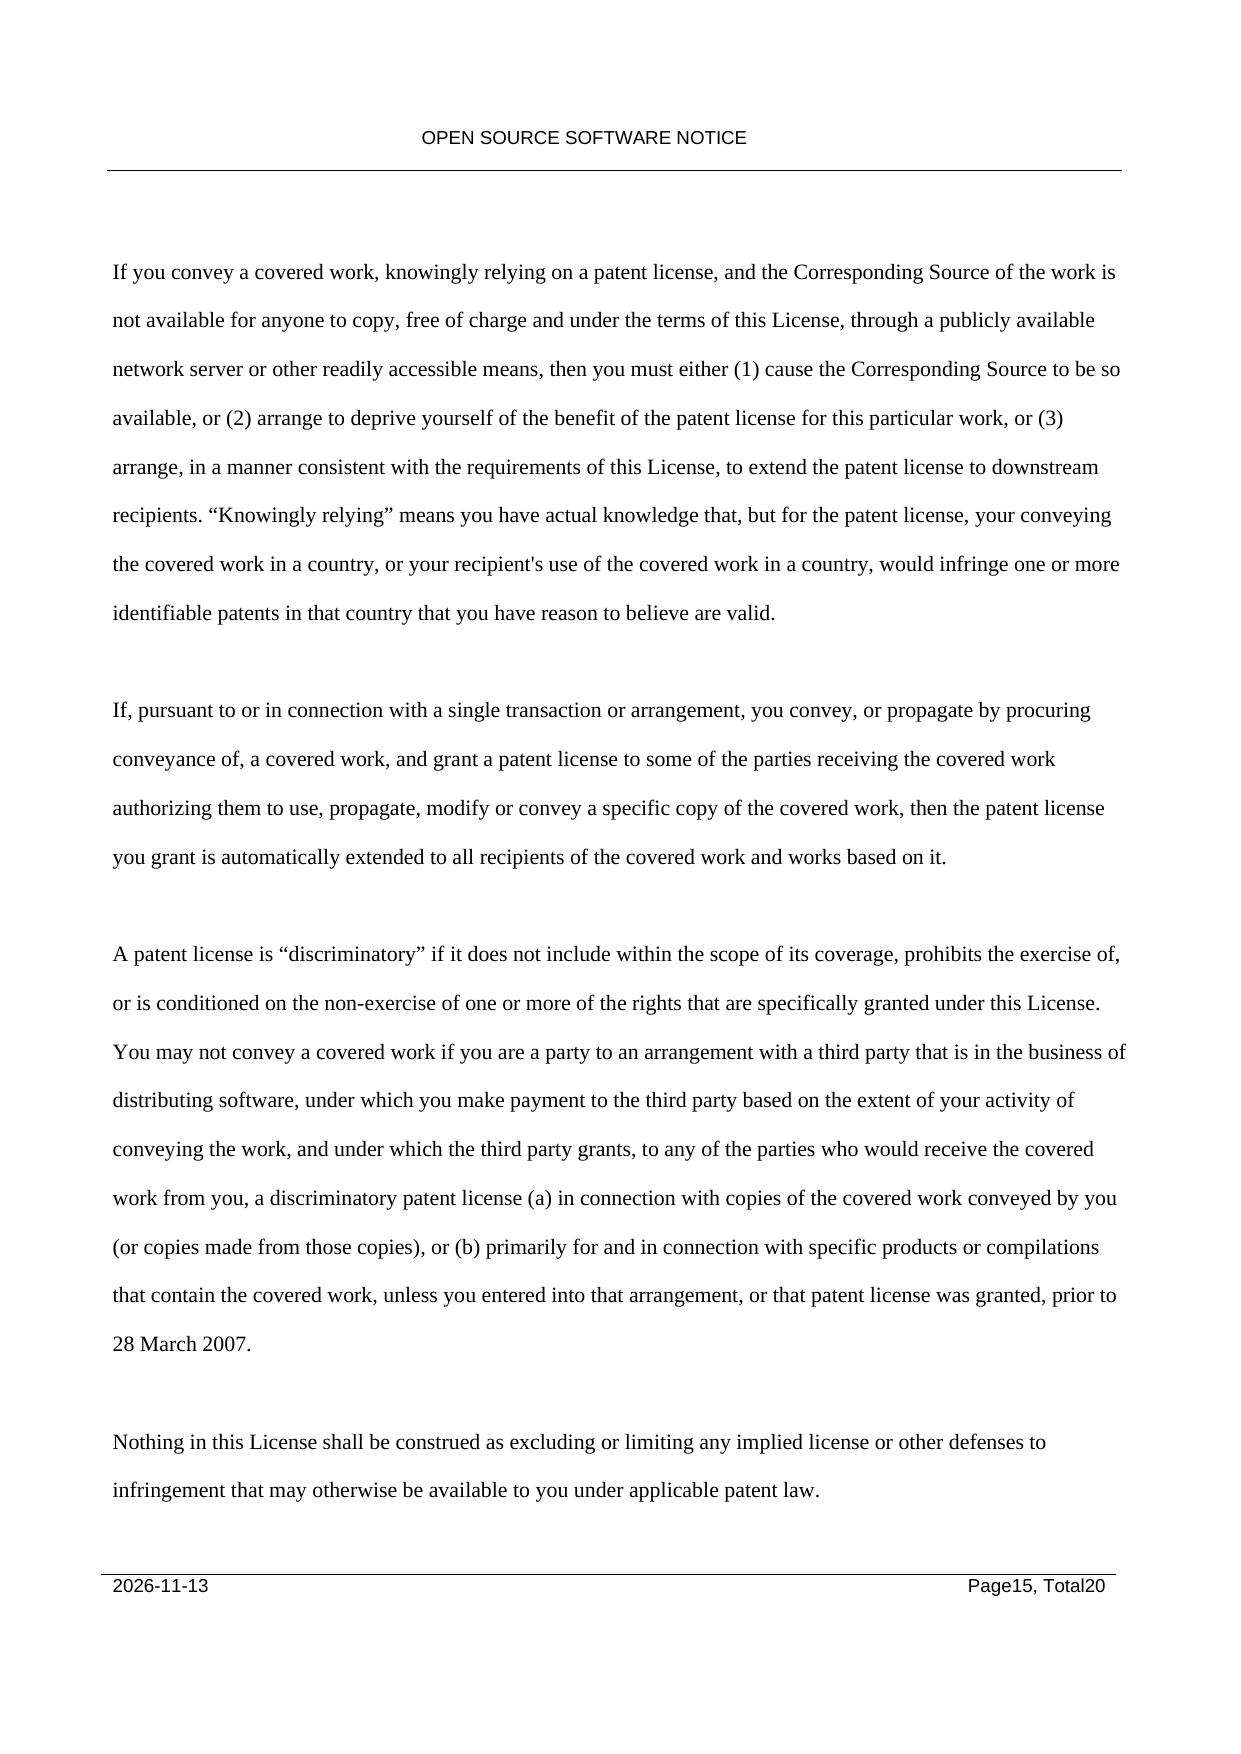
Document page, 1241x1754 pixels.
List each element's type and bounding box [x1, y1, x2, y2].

text [112, 206, 1128, 1506]
